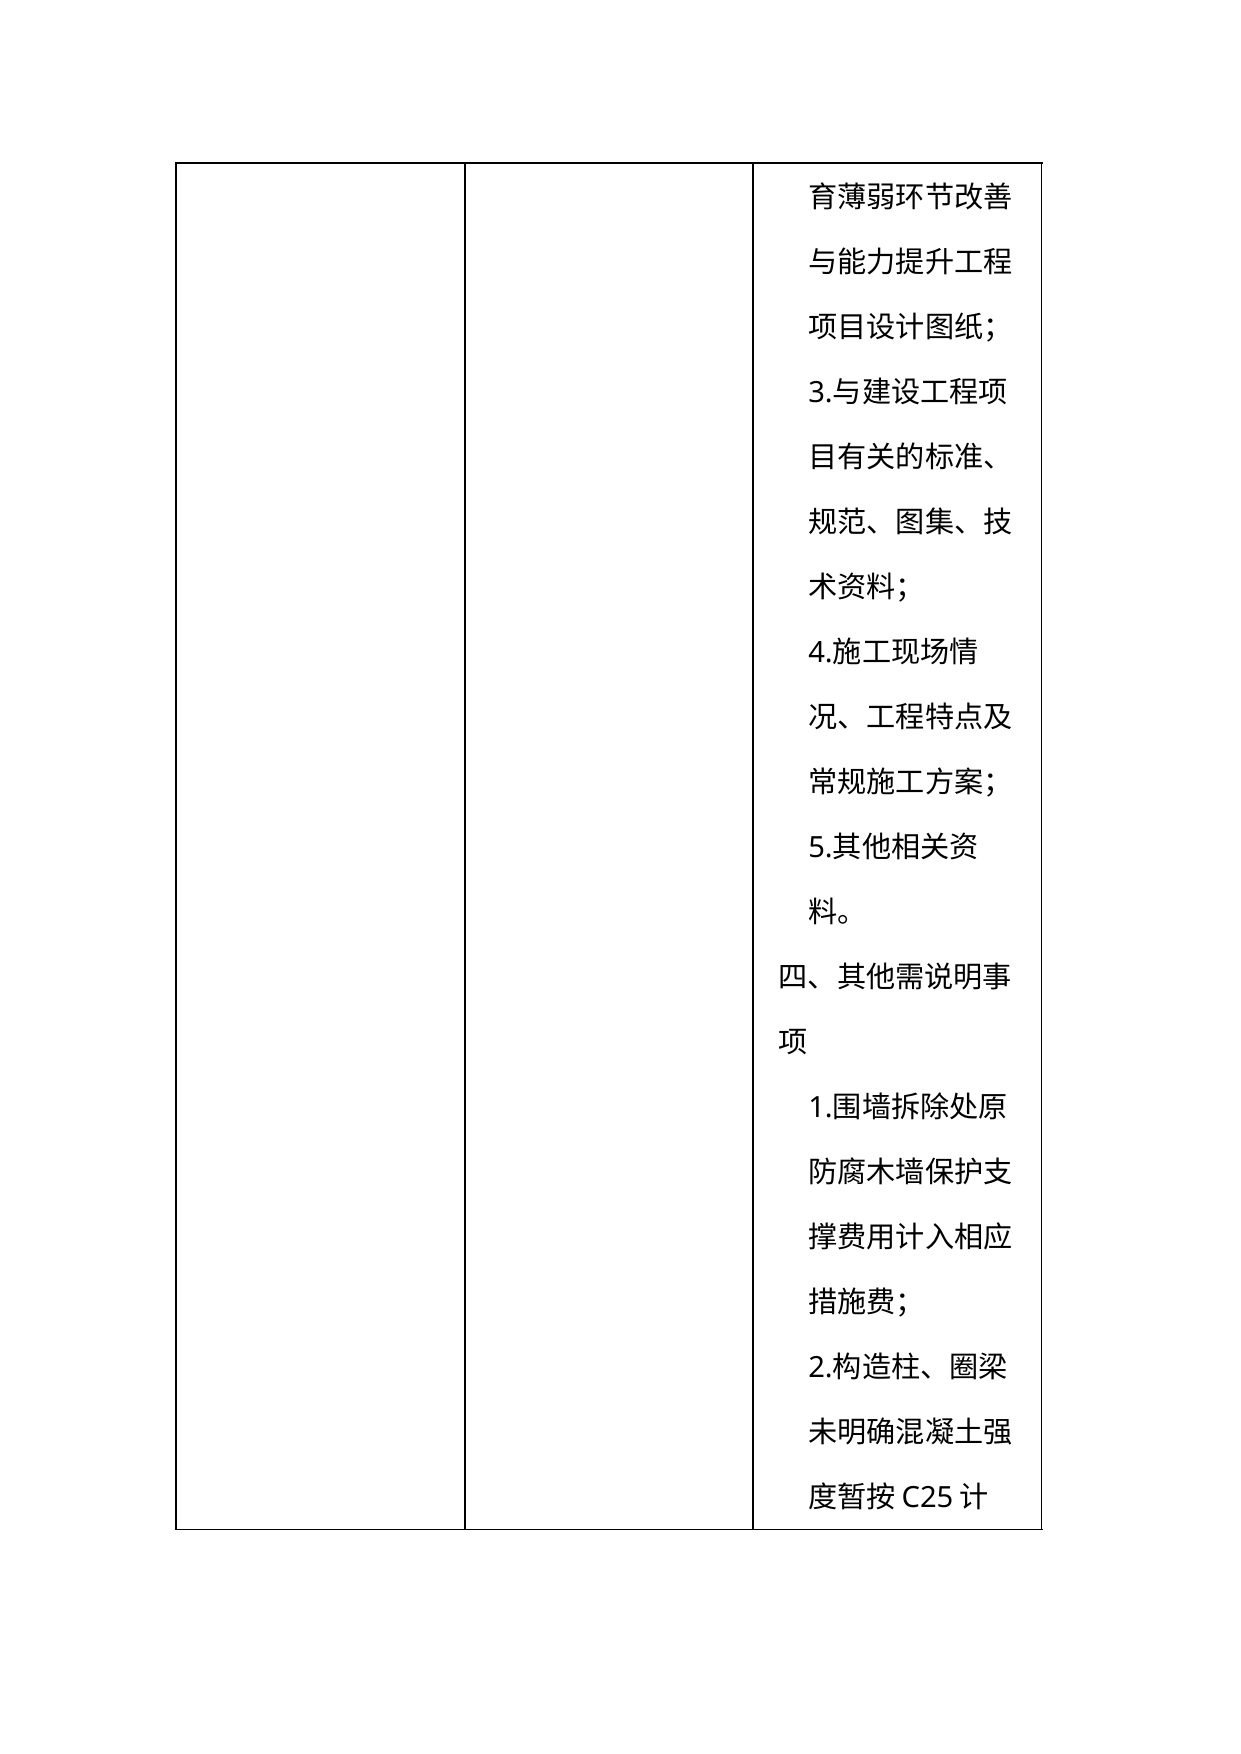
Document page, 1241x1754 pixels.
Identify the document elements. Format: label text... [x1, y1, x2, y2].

table_cell [466, 164, 752, 1528]
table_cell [754, 164, 1041, 1528]
table_cell 1 [177, 164, 464, 1528]
